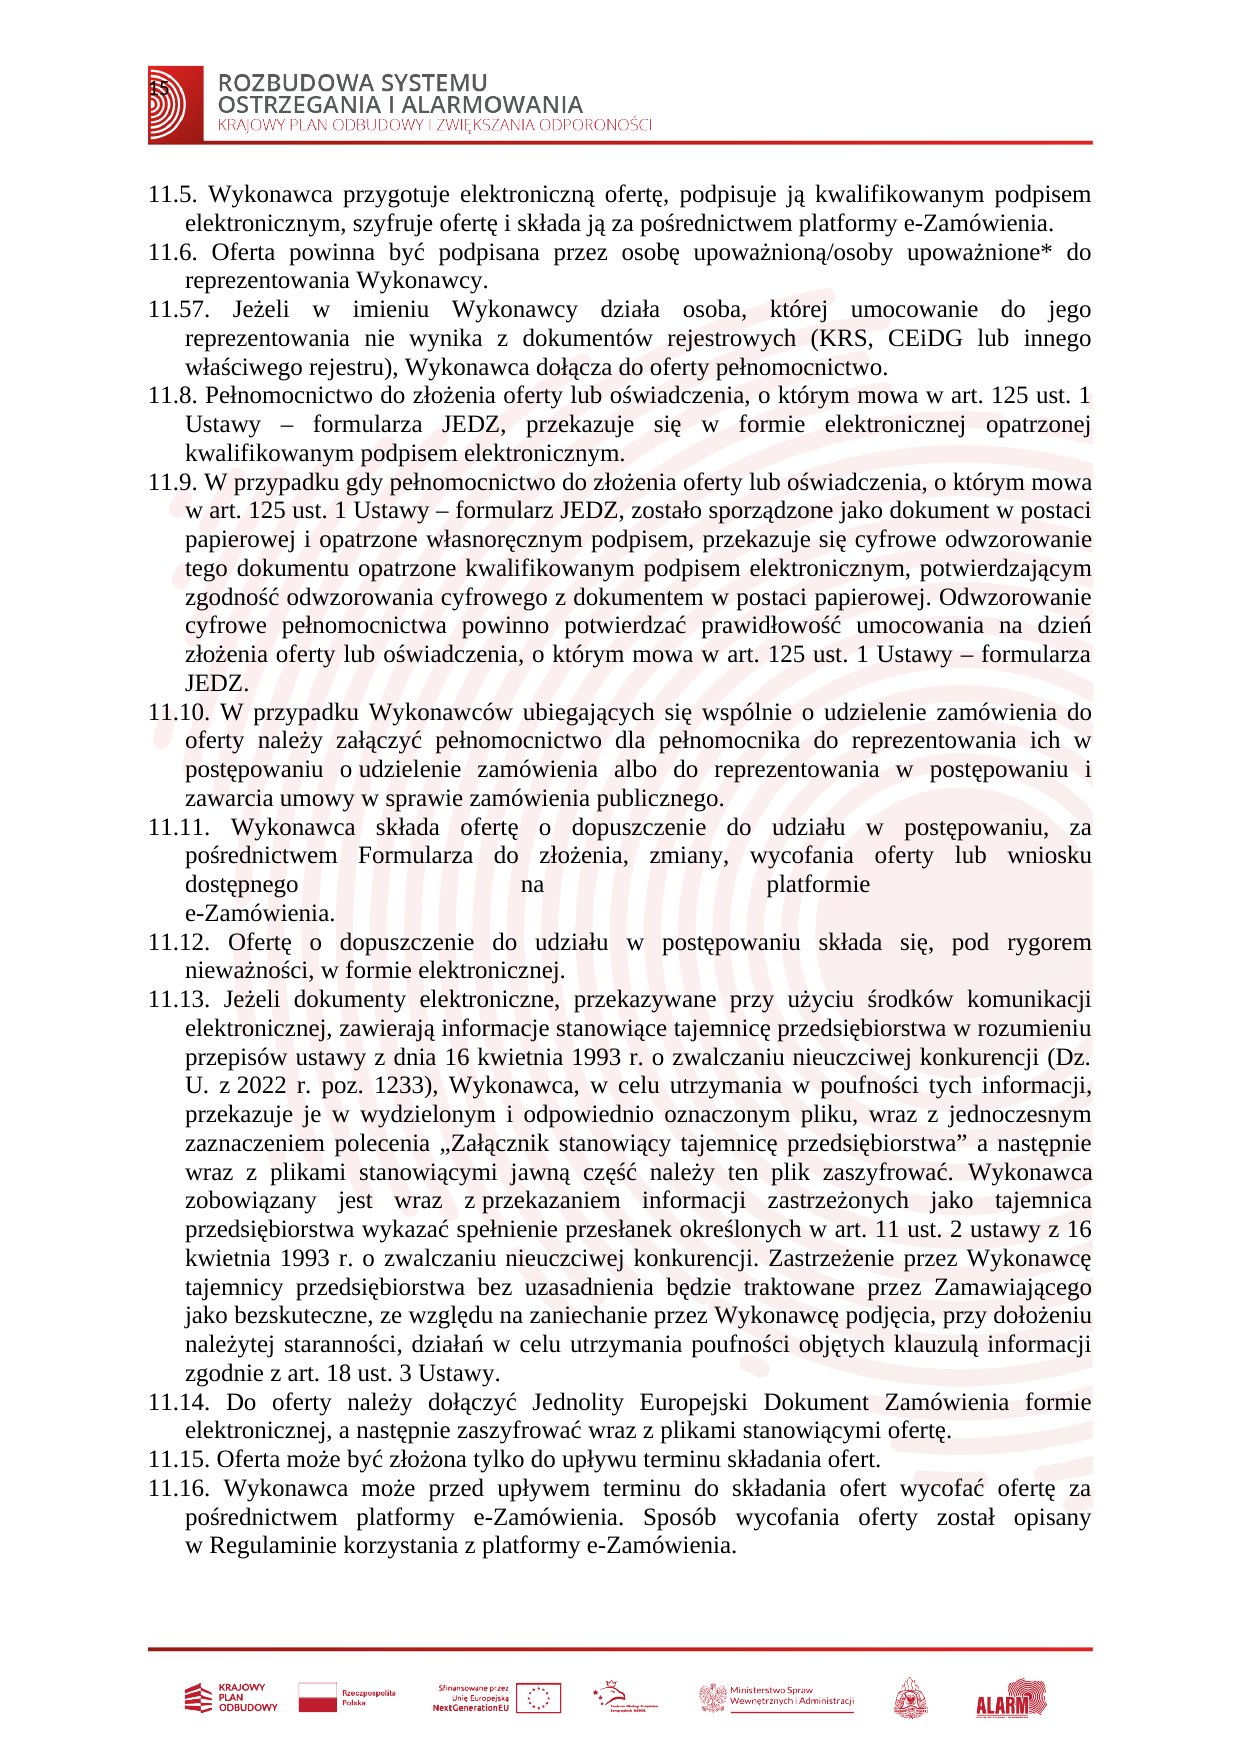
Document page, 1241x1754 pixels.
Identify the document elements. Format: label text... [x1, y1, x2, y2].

text 11.16. Wykonawca może przed upływem terminu do składania ofert wycofać ofertę za pośrednictwem platformy e-Zamówienia. Sposób wycofania oferty został opisany w Regulaminie korzystania z platformy e-Zamówienia. [148, 1473, 1093, 1559]
text 11.8. Pełnomocnictwo do złożenia oferty lub oświadczenia, o którym mowa w art. 125 ust. 1 Ustawy – formularza JEDZ, przekazuje się w formie elektronicznej opatrzonej kwalifikowanym podpisem elektronicznym. [148, 380, 1093, 467]
text 11.57. Jeżeli w imieniu Wykonawcy działa osoba, której umocowanie do jego reprezentowania nie wynika z dokumentów rejestrowych (KRS, CEiDG lub innego właściwego rejestru), Wykonawca dołącza do oferty pełnomocnictwo. [148, 294, 1093, 380]
picture [0, 15, 1241, 1754]
text 11.13. Jeżeli dokumenty elektroniczne, przekazywane przy użyciu środków komunikacji elektronicznej, zawierają informacje stanowiące tajemnicę przedsiębiorstwa w rozumieniu przepisów ustawy z dnia 16 kwietnia 1993 r. o zwalczaniu nieuczciwej konkurencji (Dz. U. z 2022 r. poz. 1233), Wykonawca, w celu utrzymania w poufności tych informacji, przekazuje je w wydzielonym i odpowiednio oznaczonym pliku, wraz z jednoczesnym zaznaczeniem polecenia „Załącznik stanowiący tajemnicę przedsiębiorstwa” a następnie wraz z plikami stanowiącymi jawną część należy ten plik zaszyfrować. Wykonawca zobowiązany jest wraz z przekazaniem informacji zastrzeżonych jako tajemnica przedsiębiorstwa wykazać spełnienie przesłanek określonych w art. 11 ust. 2 ustawy z 16 kwietnia 1993 r. o zwalczaniu nieuczciwej konkurencji. Zastrzeżenie przez Wykonawcę tajemnicy przedsiębiorstwa bez uzasadnienia będzie traktowane przez Zamawiającego jako bezskuteczne, ze względu na zaniechanie przez Wykonawcę podjęcia, przy dołożeniu należytej staranności, działań w celu utrzymania poufności objętych klauzulą informacji zgodnie z art. 18 ust. 3 Ustawy. [148, 984, 1093, 1387]
text 11.5. Wykonawca przygotuje elektroniczną ofertę, podpisuje ją kwalifikowanym podpisem elektronicznym, szyfruje ofertę i składa ją za pośrednictwem platformy e-Zamówienia. [148, 179, 1093, 237]
text 11.6. Oferta powinna być podpisana przez osobę upoważnioną/osoby upoważnione* do reprezentowania Wykonawcy. [148, 237, 1093, 294]
text 11.9. W przypadku gdy pełnomocnictwo do złożenia oferty lub oświadczenia, o którym mowa w art. 125 ust. 1 Ustawy – formularz JEDZ, zostało sporządzone jako dokument w postaci papierowej i opatrzone własnoręcznym podpisem, przekazuje się cyfrowe odwzorowanie tego dokumentu opatrzone kwalifikowanym podpisem elektronicznym, potwierdzającym zgodność odwzorowania cyfrowego z dokumentem w postaci papierowej. Odwzorowanie cyfrowe pełnomocnictwa powinno potwierdzać prawidłowość umocowania na dzień złożenia oferty lub oświadczenia, o którym mowa w art. 125 ust. 1 Ustawy – formularza JEDZ. [148, 467, 1093, 697]
text 11.14. Do oferty należy dołączyć Jednolity Europejski Dokument Zamówienia formie elektronicznej, a następnie zaszyfrować wraz z plikami stanowiącymi ofertę. [148, 1387, 1093, 1444]
text 11.10. W przypadku Wykonawców ubiegających się wspólnie o udzielenie zamówienia do oferty należy załączyć pełnomocnictwo dla pełnomocnika do reprezentowania ich w postępowaniu o udzielenie zamówienia albo do reprezentowania w postępowaniu i zawarcia umowy w sprawie zamówienia publicznego. [148, 697, 1093, 812]
text 11.11. Wykonawca składa ofertę o dopuszczenie do udziału w postępowaniu, za pośrednictwem Formularza do złożenia, zmiany, wycofania oferty lub wniosku dostępnego na platformie e-Zamówienia. [148, 812, 1093, 927]
text 11.15. Oferta może być złożona tylko do upływu terminu składania ofert. [148, 1444, 1093, 1473]
text 11.12. Ofertę o dopuszczenie do udziału w postępowaniu składa się, pod rygorem nieważności, w formie elektronicznej. [148, 927, 1093, 984]
